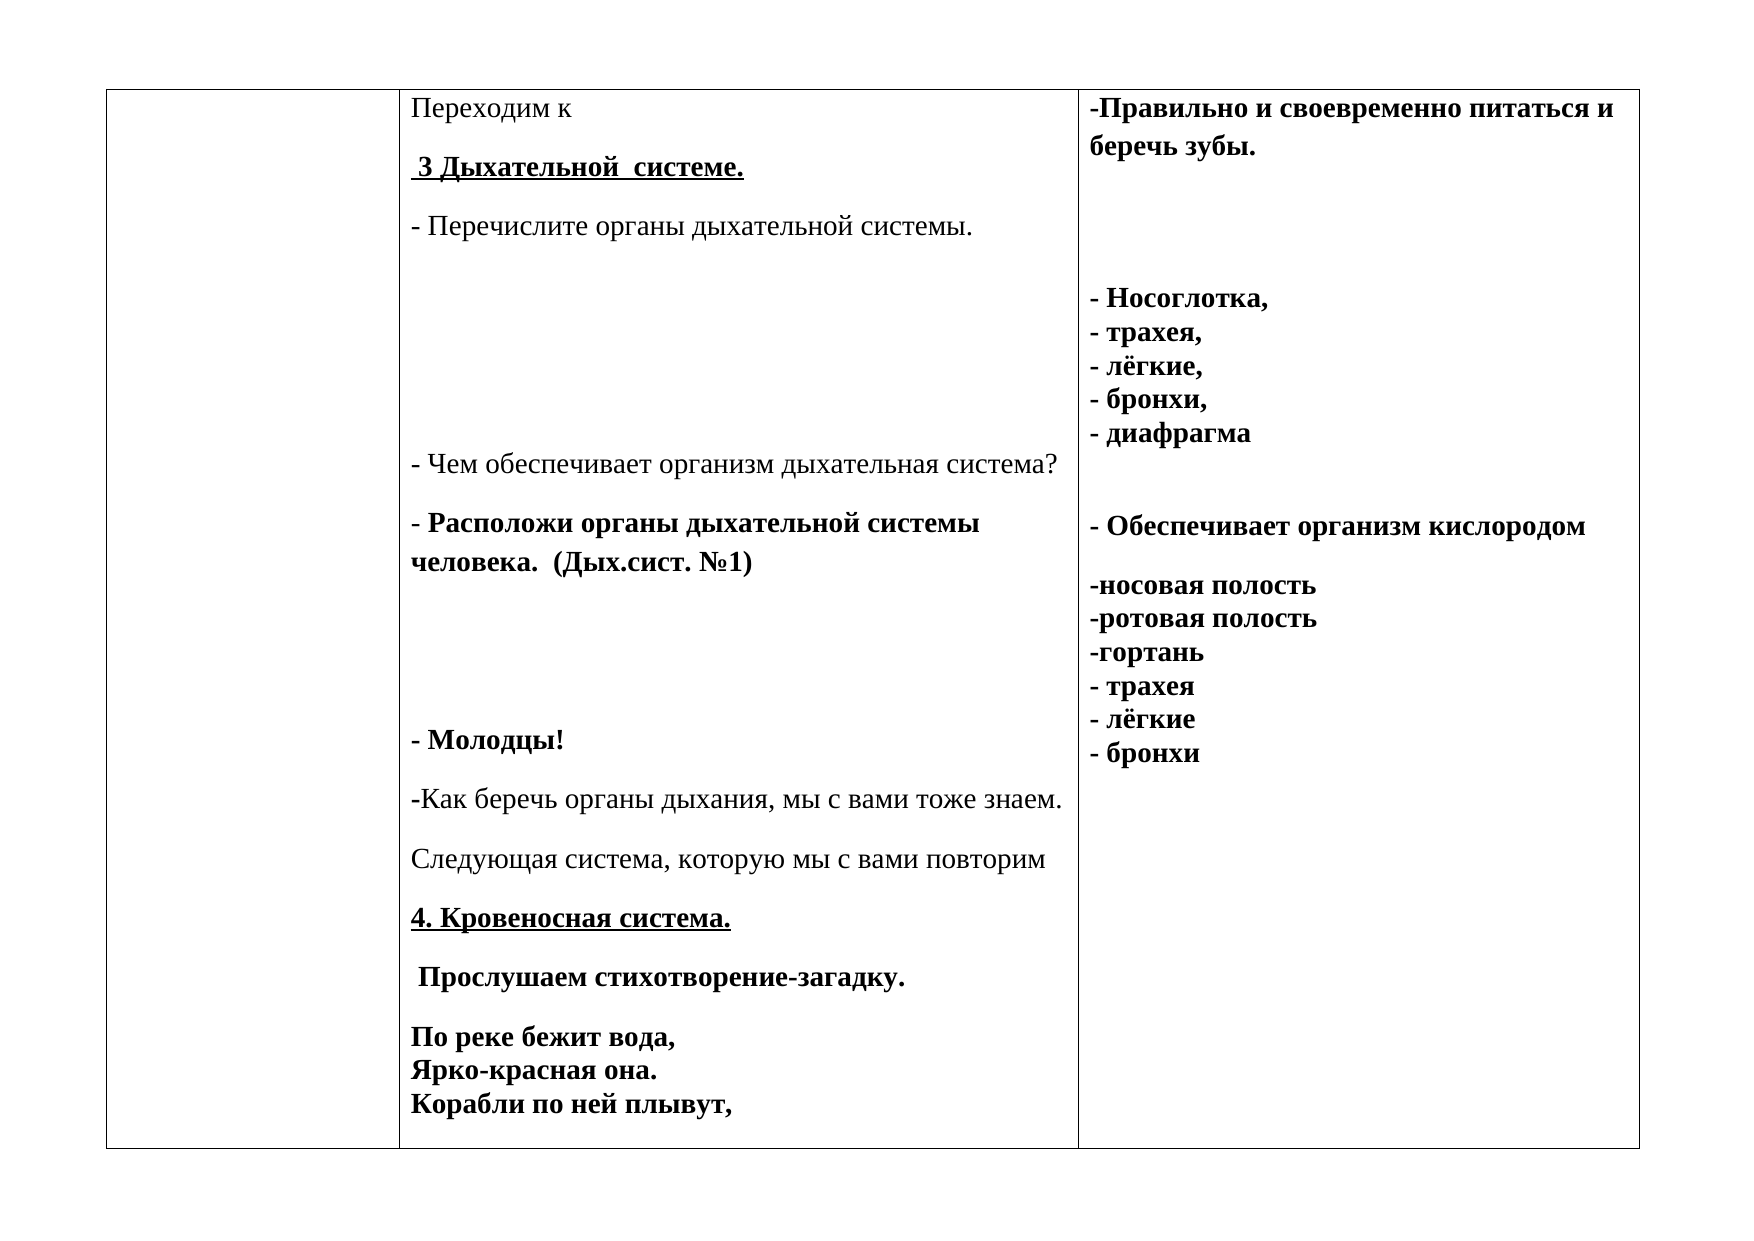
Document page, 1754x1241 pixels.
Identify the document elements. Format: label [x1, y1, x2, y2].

table_cell [400, 90, 1078, 1148]
table_cell [107, 90, 399, 1148]
table_cell [1079, 90, 1639, 1148]
